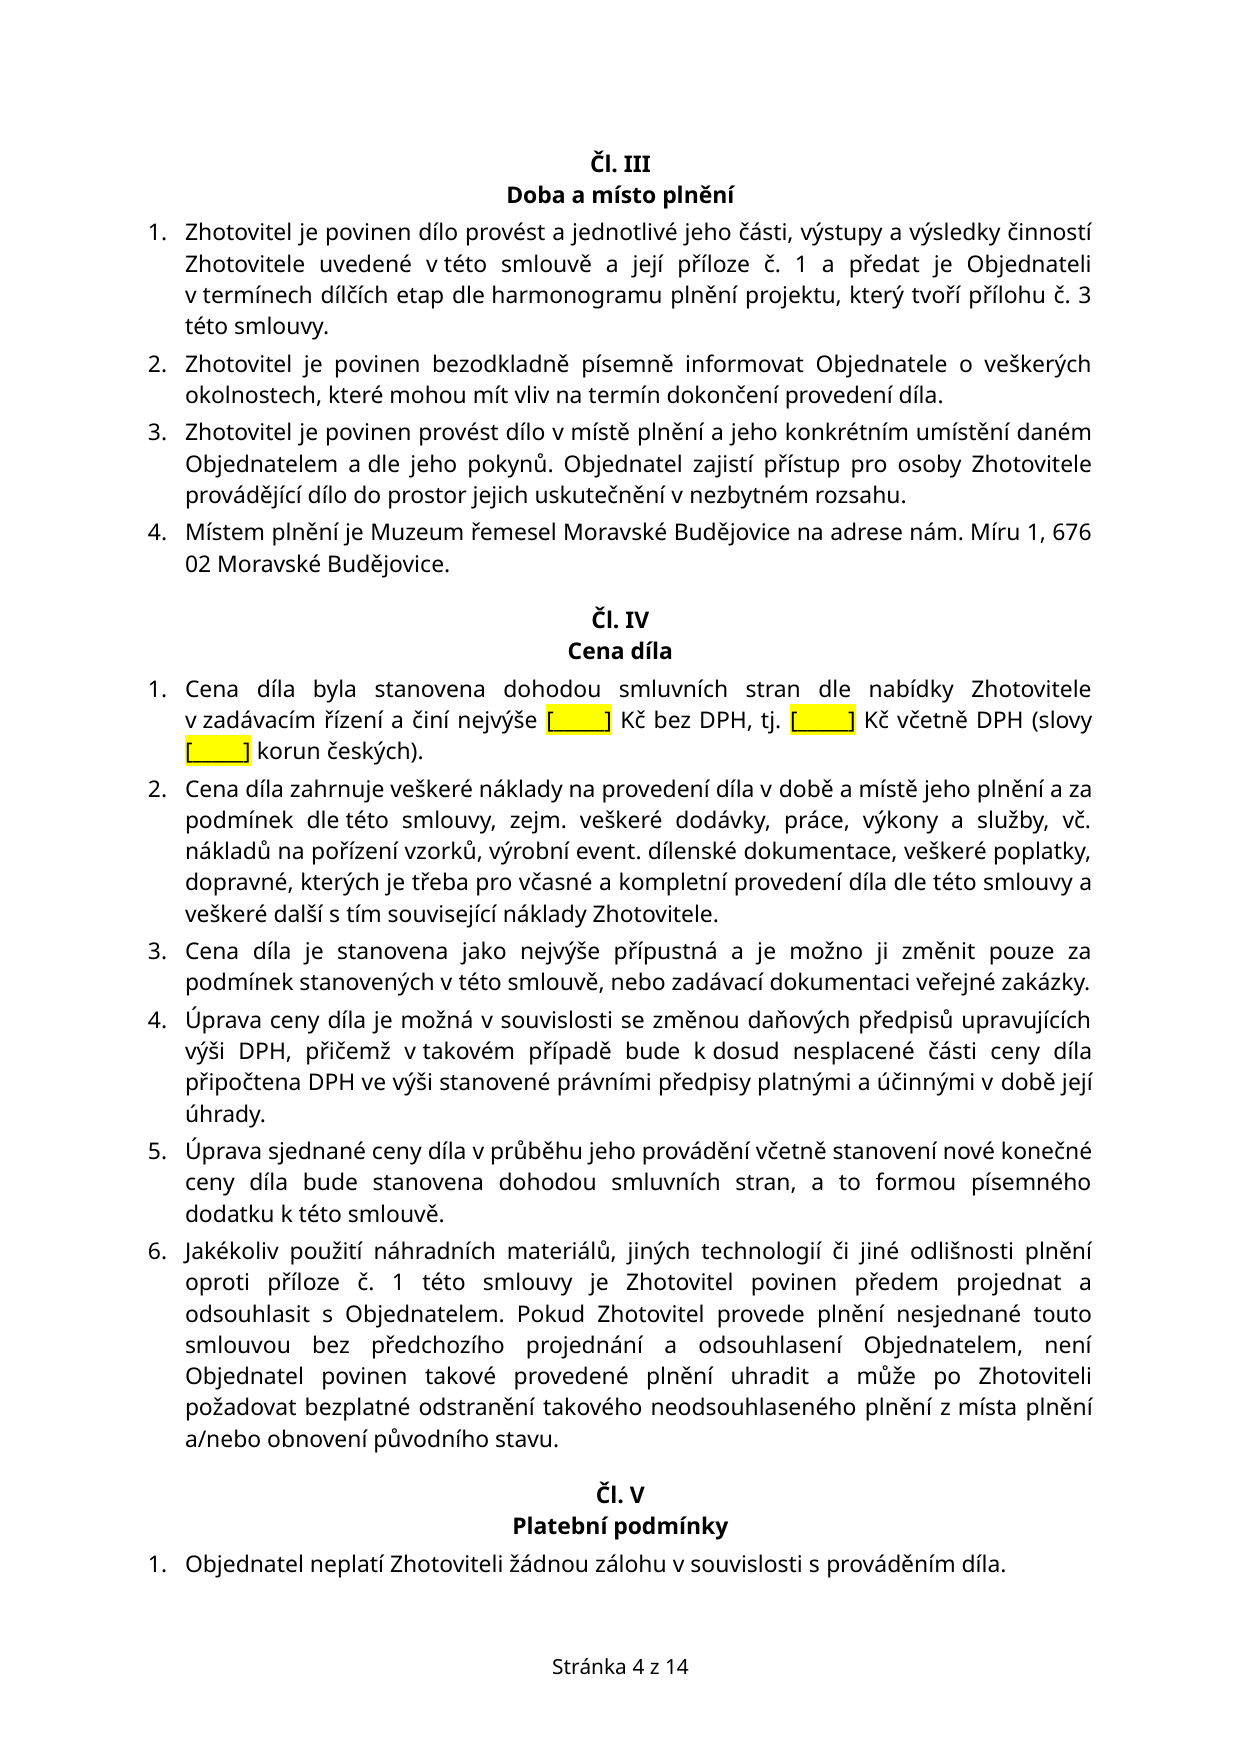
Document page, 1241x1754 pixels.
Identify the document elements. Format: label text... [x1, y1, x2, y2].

subtitle Cena díla byla stanovena dohodou smluvních stran dle nabídky Zhotovitele v zadávacím řízení a činí nejvýše [_____] Kč bez DPH, tj. [_____] Kč včetně DPH (slovy [_____] korun českých). [148, 673, 1093, 766]
subtitle Objednatel neplatí Zhotoviteli žádnou zálohu v souvislosti s prováděním díla. [148, 1548, 1093, 1579]
subtitle Cena díla je stanovena jako nejvýše přípustná a je možno ji změnit pouze za podmínek stanovených v této smlouvě, nebo zadávací dokumentaci veřejné zakázky. [148, 935, 1093, 998]
subtitle Zhotovitel je povinen bezodkladně písemně informovat Objednatele o veškerých okolnostech, které mohou mít vliv na termín dokončení provedení díla. [148, 348, 1093, 410]
subtitle Čl. IV [148, 604, 1093, 635]
subtitle Zhotovitel je povinen provést dílo v místě plnění a jeho konkrétním umístění daném Objednatelem a dle jeho pokynů. Objednatel zajistí přístup pro osoby Zhotovitele provádějící dílo do prostor jejich uskutečnění v nezbytném rozsahu. [148, 416, 1093, 510]
subtitle Platební podmínky [148, 1510, 1093, 1541]
subtitle Doba a místo plnění [148, 179, 1093, 210]
subtitle Čl. V [148, 1479, 1093, 1510]
subtitle Jakékoliv použití náhradních materiálů, jiných technologií či jiné odlišnosti plnění oproti příloze č. 1 této smlouvy je Zhotovitel povinen předem projednat a odsouhlasit s Objednatelem. Pokud Zhotovitel provede plnění nesjednané touto smlouvou bez předchozího projednání a odsouhlasení Objednatelem, není Objednatel povinen takové provedené plnění uhradit a může po Zhotoviteli požadovat bezplatné odstranění takového neodsouhlaseného plnění z místa plnění a/nebo obnovení původního stavu. [148, 1235, 1093, 1454]
subtitle Úprava ceny díla je možná v souvislosti se změnou daňových předpisů upravujících výši DPH, přičemž v takovém případě bude k dosud nesplacené části ceny díla připočtena DPH ve výši stanovené právními předpisy platnými a účinnými v době její úhrady. [148, 1004, 1093, 1129]
subtitle Místem plnění je Muzeum řemesel Moravské Budějovice na adrese nám. Míru 1, 676 02 Moravské Budějovice. [148, 516, 1093, 579]
subtitle Úprava sjednané ceny díla v průběhu jeho provádění včetně stanovení nové konečné ceny díla bude stanovena dohodou smluvních stran, a to formou písemného dodatku k této smlouvě. [148, 1135, 1093, 1229]
subtitle Cena díla zahrnuje veškeré náklady na provedení díla v době a místě jeho plnění a za podmínek dle této smlouvy, zejm. veškeré dodávky, práce, výkony a služby, vč. nákladů na pořízení vzorků, výrobní event. dílenské dokumentace, veškeré poplatky, dopravné, kterých je třeba pro včasné a kompletní provedení díla dle této smlouvy a veškeré další s tím související náklady Zhotovitele. [148, 773, 1093, 929]
subtitle Zhotovitel je povinen dílo provést a jednotlivé jeho části, výstupy a výsledky činností Zhotovitele uvedené v této smlouvě a její příloze č. 1 a předat je Objednateli v termínech dílčích etap dle harmonogramu plnění projektu, který tvoří přílohu č. 3 této smlouvy. [148, 216, 1093, 341]
subtitle Čl. III [148, 148, 1093, 179]
subtitle Cena díla [148, 635, 1093, 666]
